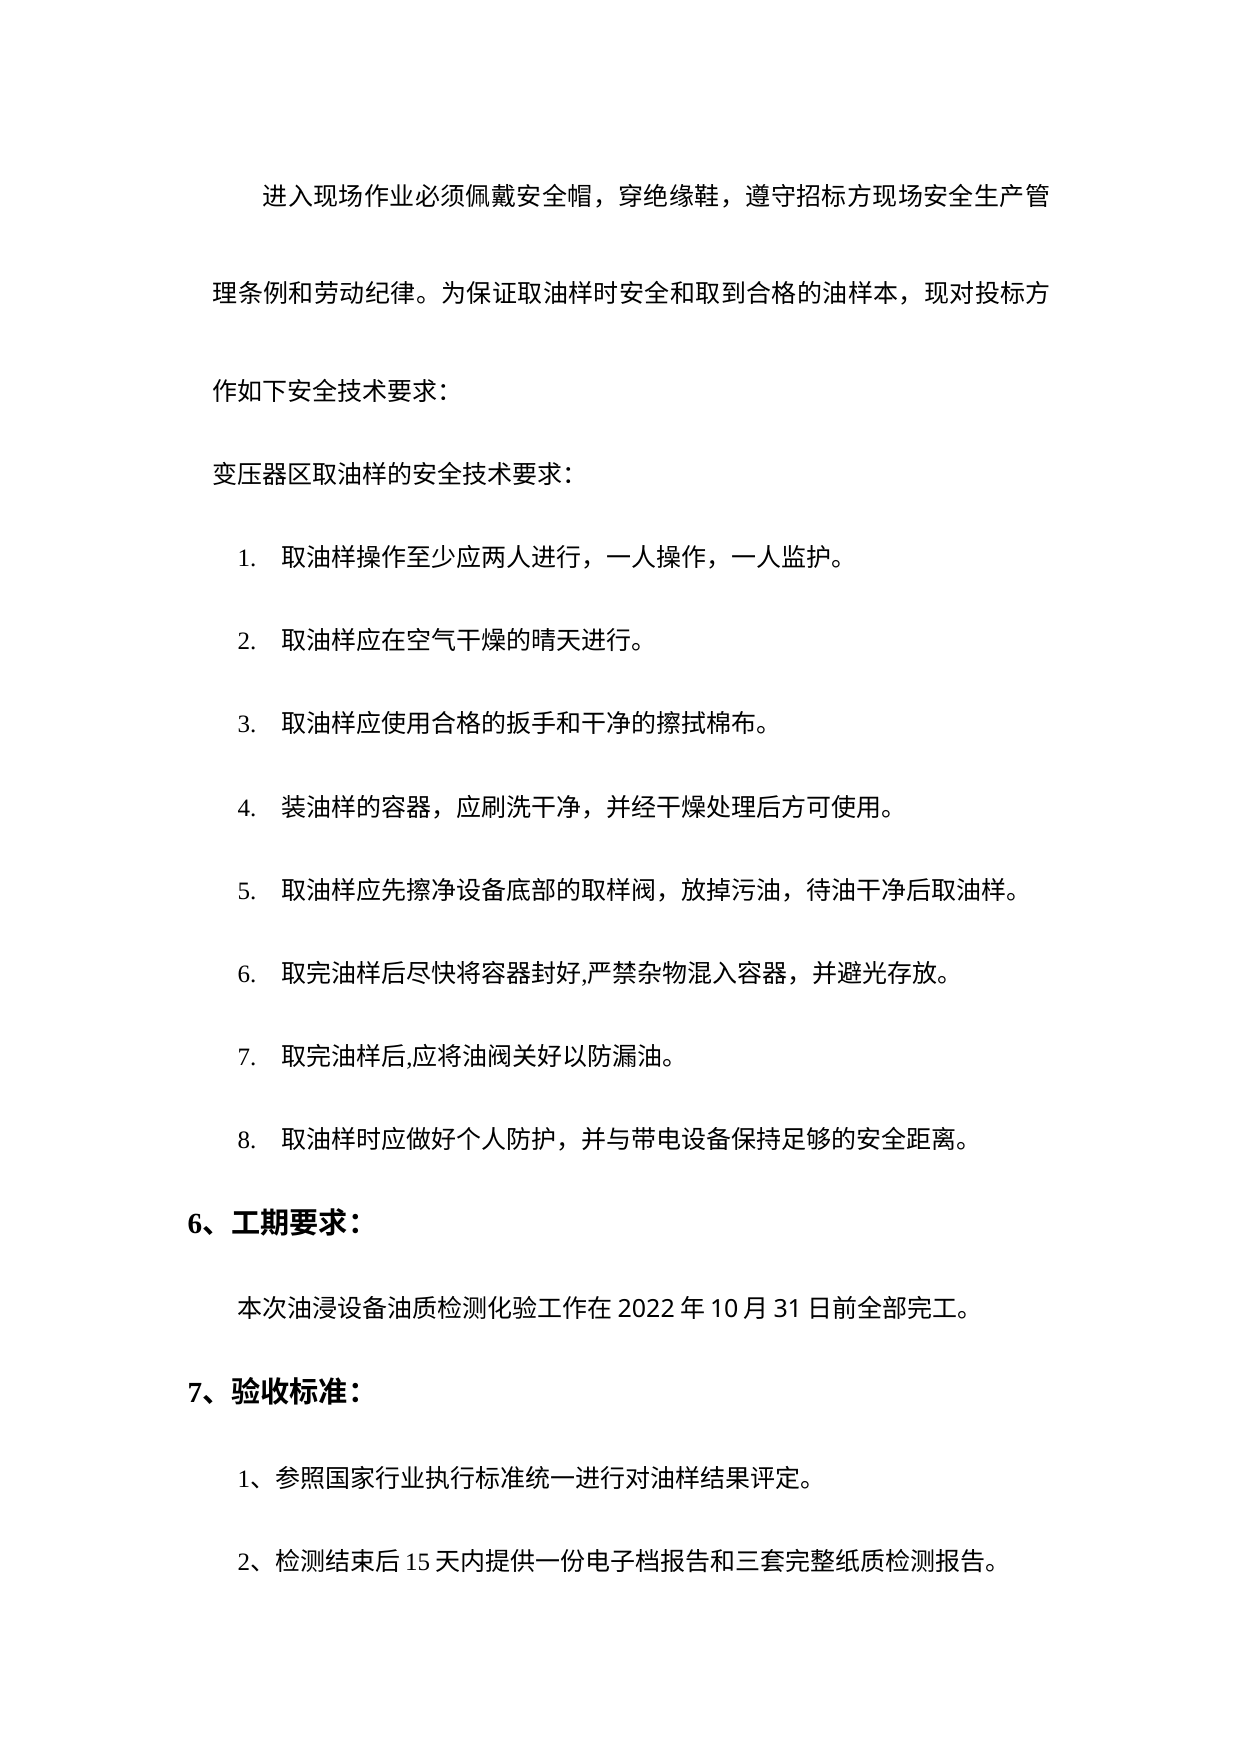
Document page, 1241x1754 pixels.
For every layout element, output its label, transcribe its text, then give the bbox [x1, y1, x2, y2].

list 装油样的容器，应刷洗干净，并经干燥处理后方可使用。 [237, 773, 1053, 838]
list 取油样操作至少应两人进行，一人操作，一人监护。 [237, 523, 1053, 588]
text 1、参照国家行业执行标准统一进行对油样结果评定。 [187, 1444, 1053, 1509]
list 取油样时应做好个人防护，并与带电设备保持足够的安全距离。 [237, 1105, 1053, 1170]
text 6、工期要求： [187, 1188, 1053, 1253]
text 本次油浸设备油质检测化验工作在2022年10月31日前全部完工。 [187, 1274, 1053, 1339]
list 取完油样后,应将油阀关好以防漏油。 [237, 1022, 1053, 1087]
text 7、验收标准： [187, 1357, 1053, 1422]
list 变压器区取油样的安全技术要求： [212, 440, 1053, 505]
list 取油样应在空气干燥的晴天进行。 [237, 606, 1053, 671]
list 取油样应使用合格的扳手和干净的擦拭棉布。 [237, 689, 1053, 754]
list 取油样应先擦净设备底部的取样阀，放掉污油，待油干净后取油样。 [237, 856, 1053, 921]
list 取完油样后尽快将容器封好,严禁杂物混入容器，并避光存放。 [237, 939, 1053, 1004]
text 2、检测结束后15天内提供一份电子档报告和三套完整纸质检测报告。 [187, 1527, 1053, 1592]
list 进入现场作业必须佩戴安全帽，穿绝缘鞋，遵守招标方现场安全生产管理条例和劳动纪律。为保证取油样时安全和取到合格的油样本，现对投标方作如下安全技术要求： [212, 162, 1053, 422]
